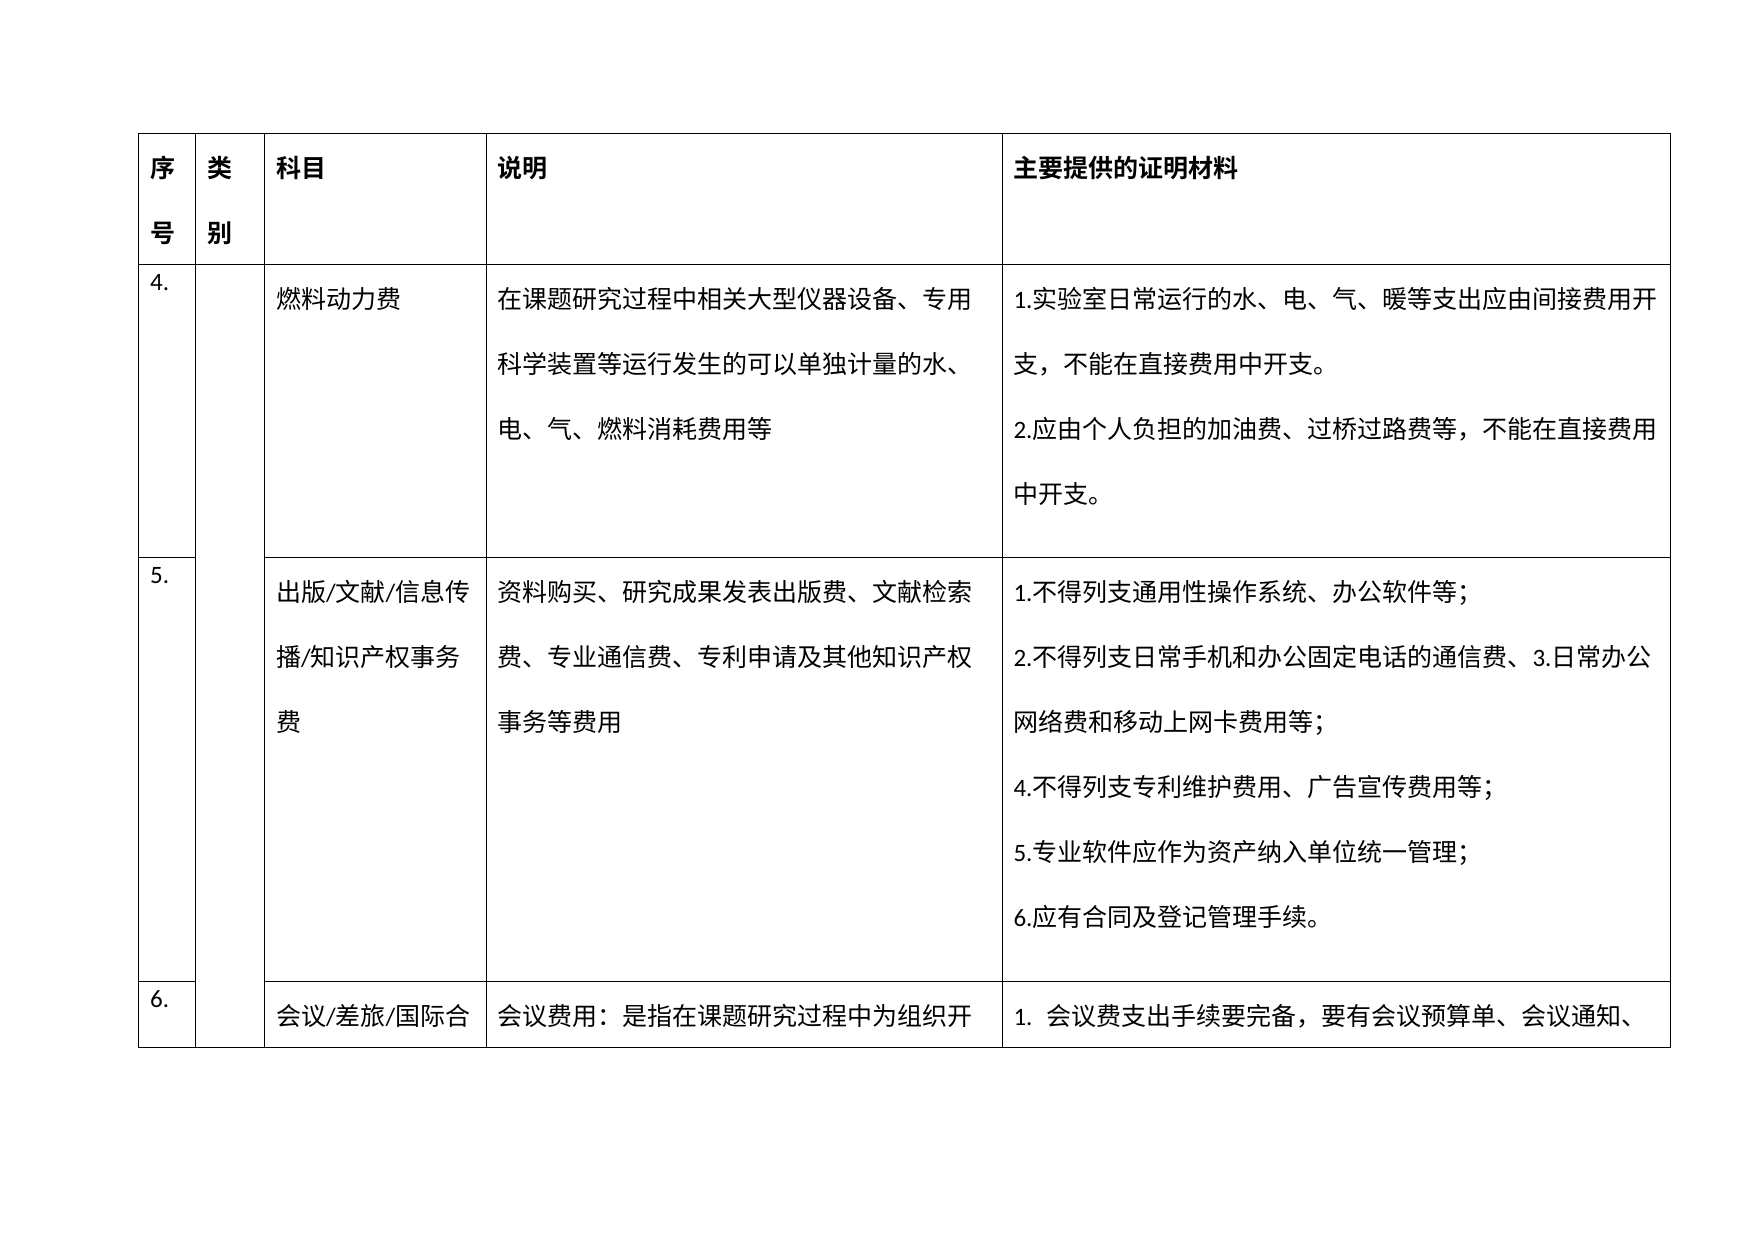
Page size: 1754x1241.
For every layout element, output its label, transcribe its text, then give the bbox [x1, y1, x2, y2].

table_cell [139, 265, 195, 557]
table_cell 燃料动力费 [265, 265, 486, 557]
table_header 说明 [487, 134, 1002, 264]
table_cell [139, 982, 195, 1047]
table_cell 1.不得列支通用性操作系统、办公软件等； 2.不得列支日常手机和办公固定电话的通信费、3.日常办公网络费和移动上网卡费用等； 4.不得列支专利维护费用、广告宣传费用等； 5.专业软件应作为资产纳入单位统一管理； 6.应有合同及登记管理手续。 [1003, 558, 1670, 981]
table_cell 1.实验室日常运行的水、电、气、暖等支出应由间接费用开支，不能在直接费用中开支。 2.应由个人负担的加油费、过桥过路费等，不能在直接费用中开支。 [1003, 265, 1670, 557]
table_header 类别 [196, 134, 264, 264]
table_cell 在课题研究过程中相关大型仪器设备、专用科学装置等运行发生的可以单独计量的水、电、气、燃料消耗费用等 [487, 265, 1002, 557]
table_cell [487, 982, 1002, 1047]
table_header 科目 [265, 134, 486, 264]
table_header 主要提供的证明材料 [1003, 134, 1670, 264]
table_cell 会议/差旅/国际合作交流费 [265, 982, 486, 1047]
table_header 序号 [139, 134, 195, 264]
table_cell 资料购买、研究成果发表出版费、文献检索费、专业通信费、专利申请及其他知识产权事务等费用 [487, 558, 1002, 981]
table_cell 出版/文献/信息传播/知识产权事务费 [265, 558, 486, 981]
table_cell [1003, 982, 1670, 1047]
table_cell [139, 558, 195, 981]
